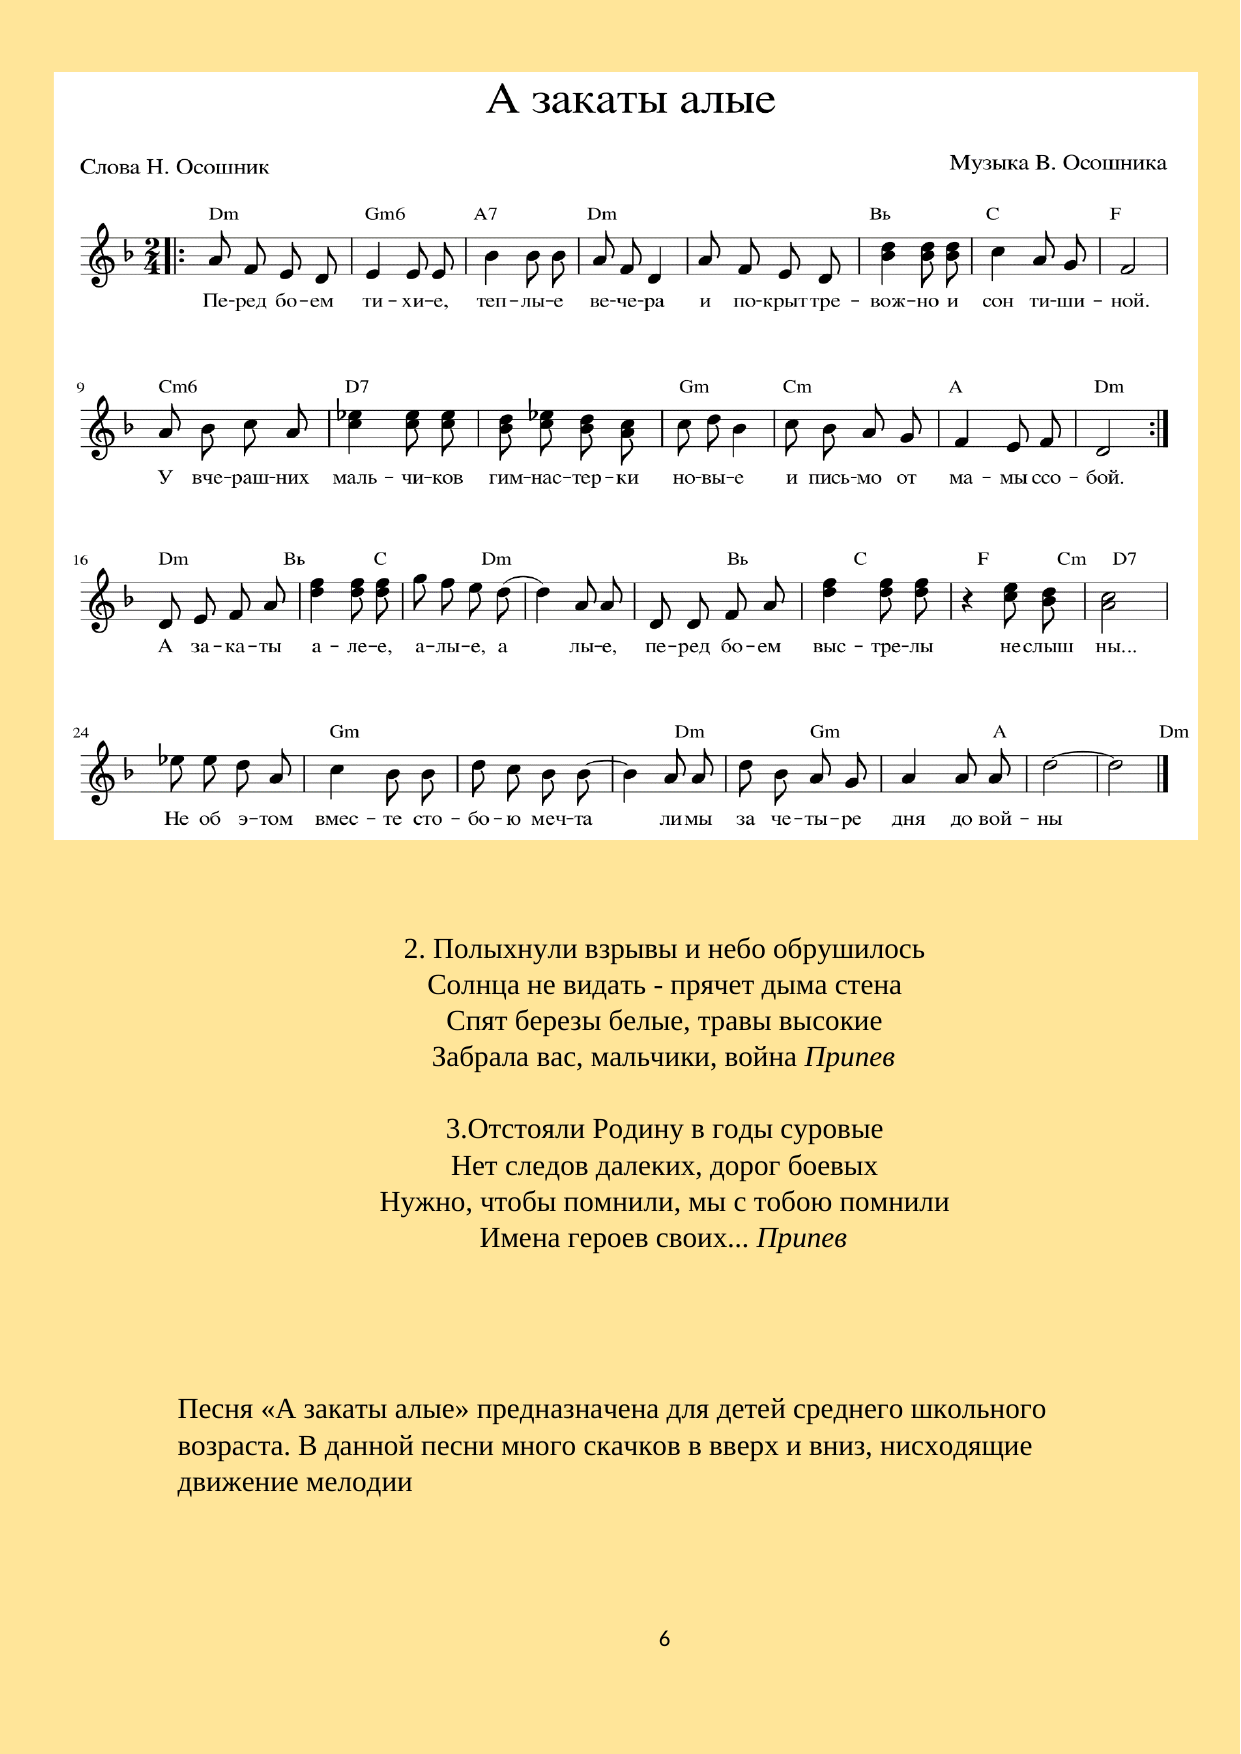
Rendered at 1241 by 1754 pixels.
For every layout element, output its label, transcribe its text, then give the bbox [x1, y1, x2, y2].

text 2. Полыхнули взрывы и небо обрушилось Солнца не видать - прячет дыма стена Спят березы белые, травы высокие Забрала вас, мальчики, война Припев 3.Отстояли Родину в годы суровые Нет следов далеких, дорог боевых Нужно, чтобы помнили, мы с тобою помнили Имена героев своих... Припев [177, 840, 1152, 1320]
text Песня «А закаты алые» предназначена для детей среднего школьного возраста. В данной песни много скачков в вверх и вниз, нисходящие движение мелодии [177, 1392, 1152, 1497]
picture [53, 72, 1198, 840]
